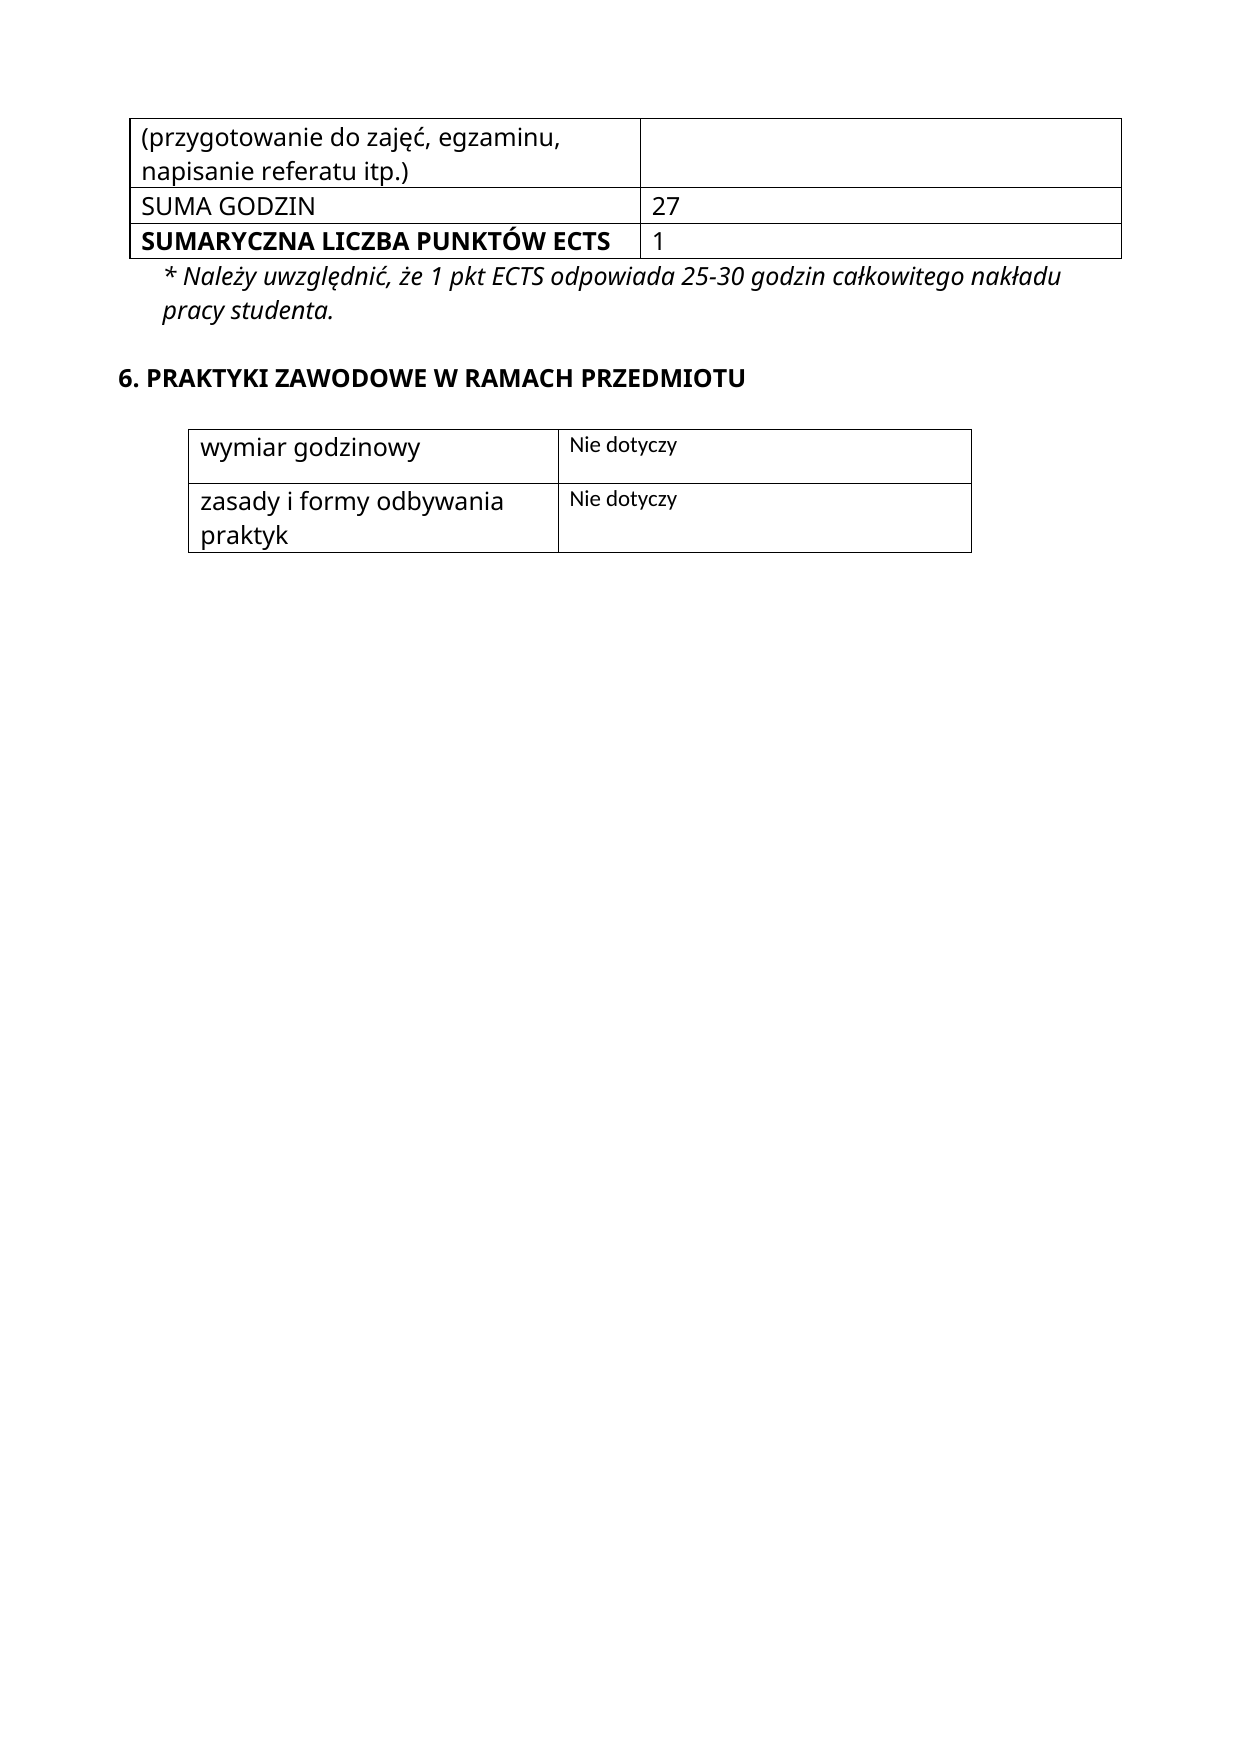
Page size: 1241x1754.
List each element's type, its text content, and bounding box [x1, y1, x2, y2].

table_cell 27 [641, 188, 1121, 222]
table_header Nie dotyczy [559, 430, 971, 483]
table_cell 1 [641, 224, 1121, 257]
text * Należy uwzględnić, że 1 pkt ECTS odpowiada 25-30 godzin całkowitego nakładu pracy studenta. [162, 259, 1122, 327]
table_header wymiar godzinowy [189, 430, 558, 483]
table_cell Nie dotyczy [559, 484, 971, 552]
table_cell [131, 119, 640, 187]
table_cell 10 [641, 119, 1121, 187]
table_cell SUMARYCZNA LICZBA PUNKTÓW ECTS [131, 224, 640, 257]
text 6. PRAKTYKI ZAWODOWE W RAMACH PRZEDMIOTU [118, 361, 1122, 395]
table_cell SUMA GODZIN [131, 188, 640, 222]
table_cell zasady i formy odbywania praktyk [189, 484, 558, 552]
